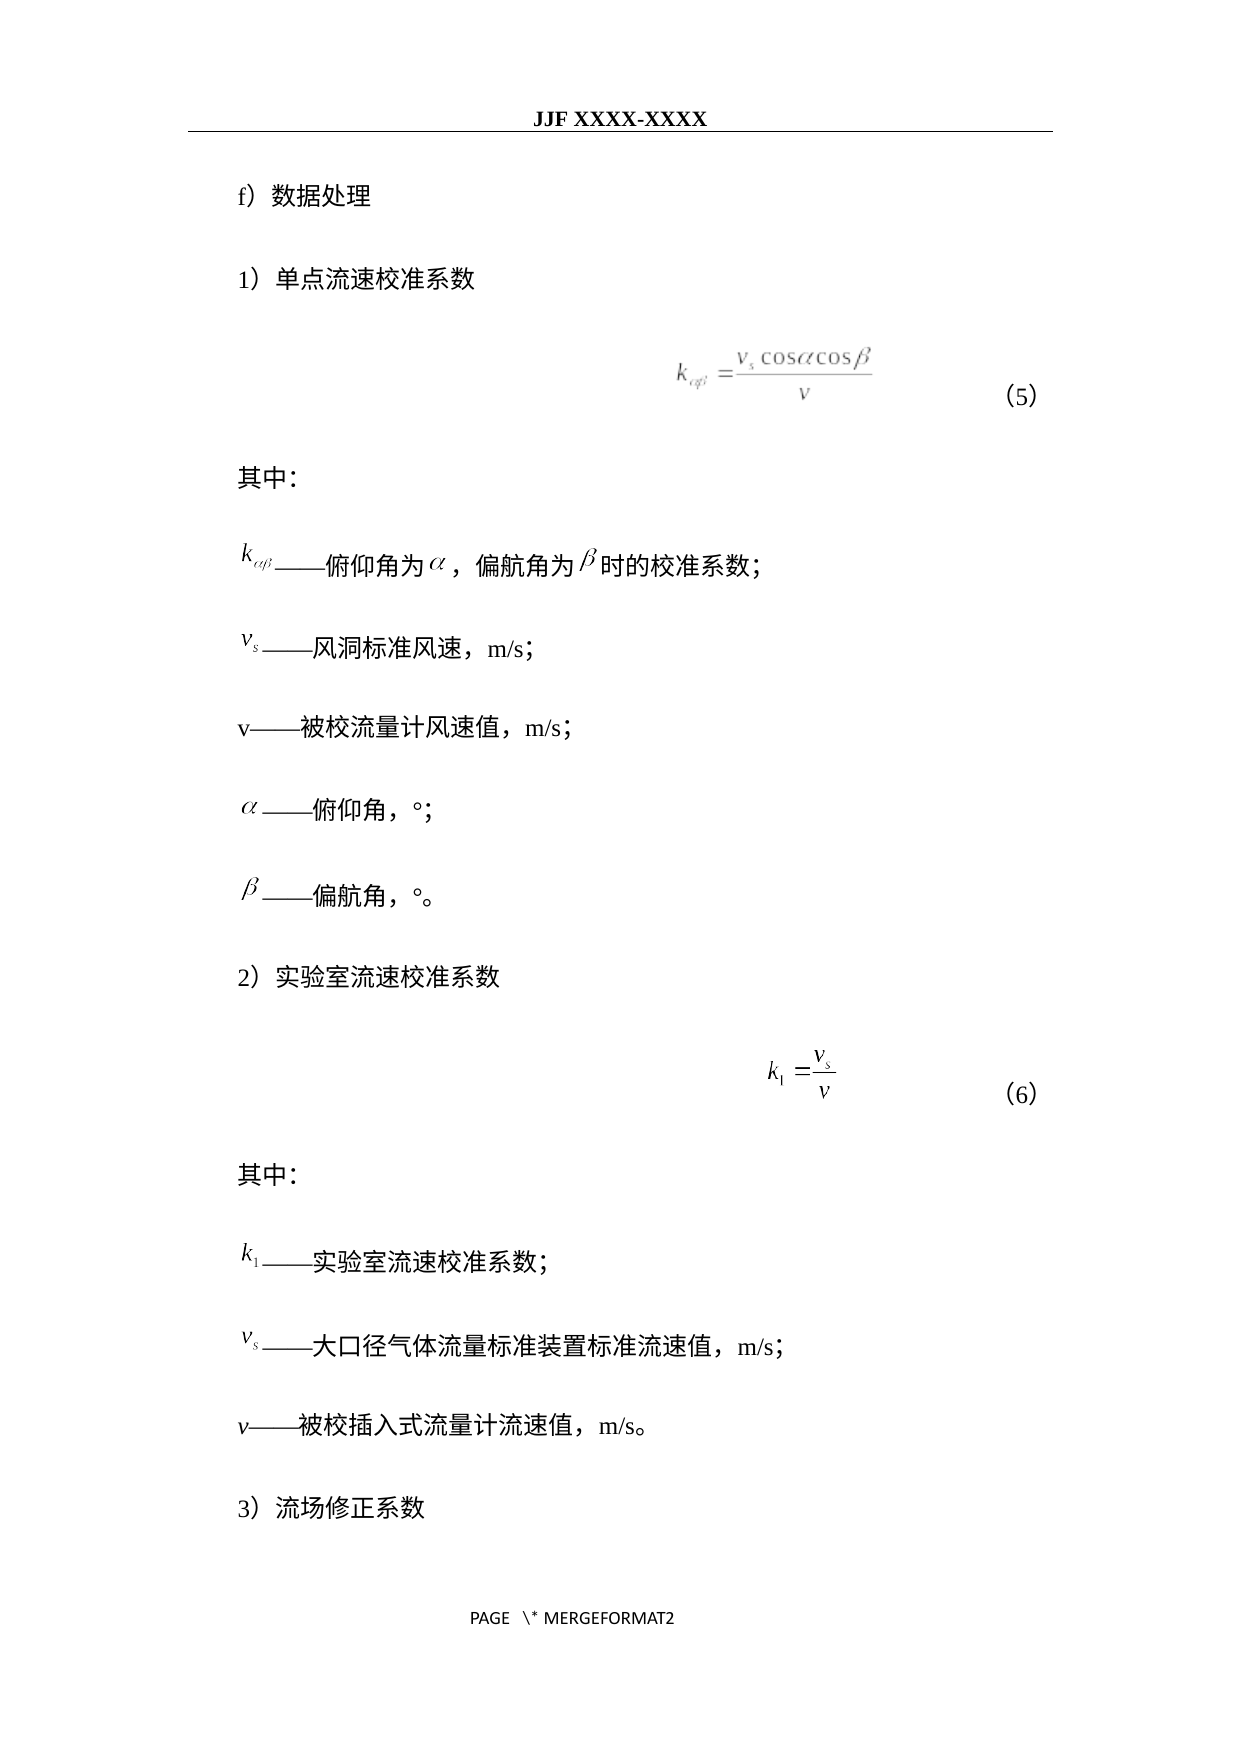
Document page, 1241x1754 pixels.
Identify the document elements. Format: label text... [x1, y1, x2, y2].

list （5） [187, 328, 1053, 426]
list 2）实验室流速校准系数 [187, 943, 1053, 1008]
list v——被校流量计风速值，m/s； [187, 693, 1053, 758]
list ——俯仰角为，偏航角为时的校准系数； [187, 527, 1053, 592]
list 3）流场修正系数 [187, 1474, 1053, 1539]
list v——被校插入式流量计流速值，m/s。 [187, 1391, 1053, 1456]
list ——偏航角，°。 [187, 859, 1053, 924]
list 其中： [187, 444, 1053, 509]
list ——俯仰角，°； [187, 776, 1053, 841]
list ——实验室流速校准系数； [187, 1224, 1053, 1289]
list （6） [187, 1026, 1053, 1123]
list 1）单点流速校准系数 [187, 245, 1053, 310]
list ——风洞标准风速，m/s； [187, 610, 1053, 675]
list 其中： [187, 1141, 1053, 1206]
list f）数据处理 [187, 162, 1053, 227]
list ——大口径气体流量标准装置标准流速值，m/s； [187, 1308, 1053, 1373]
